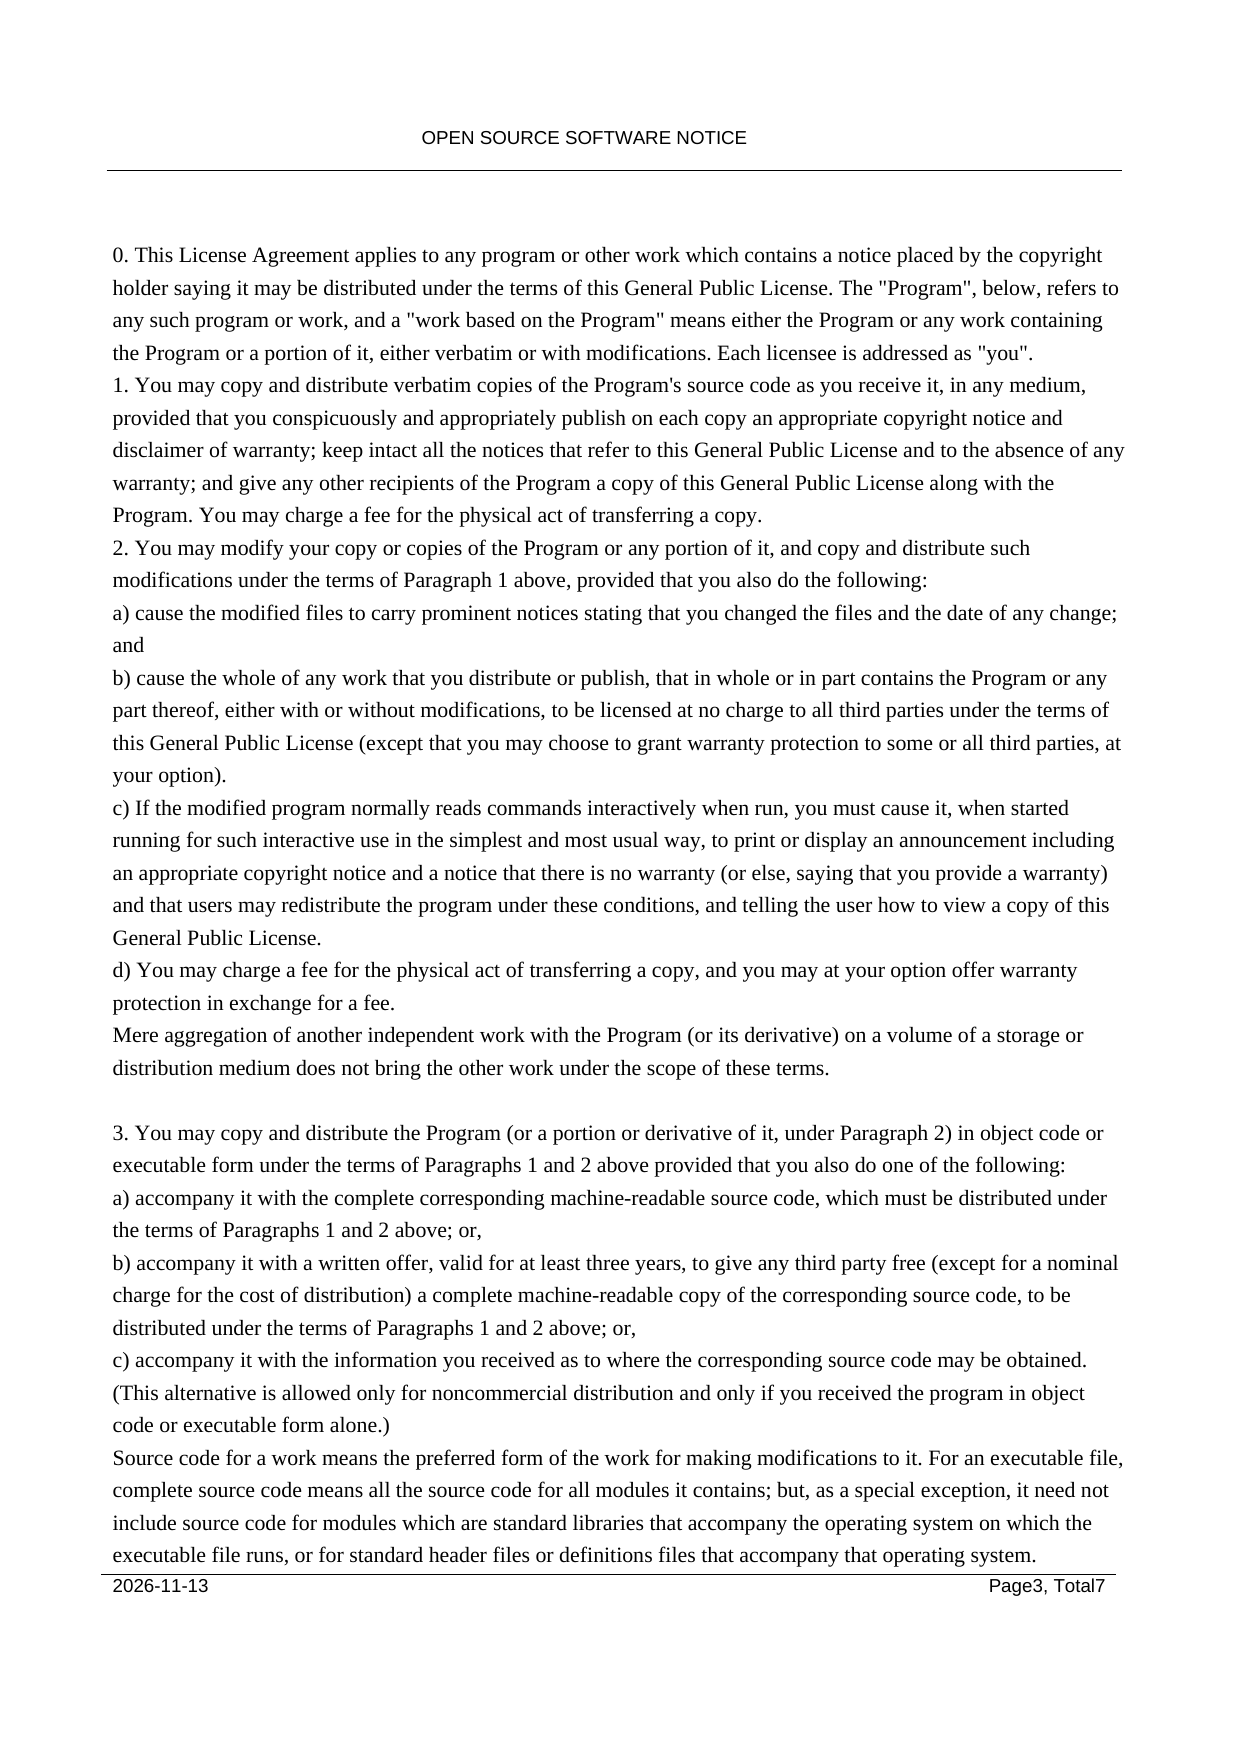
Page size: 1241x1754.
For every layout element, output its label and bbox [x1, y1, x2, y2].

text [112, 206, 1128, 1571]
